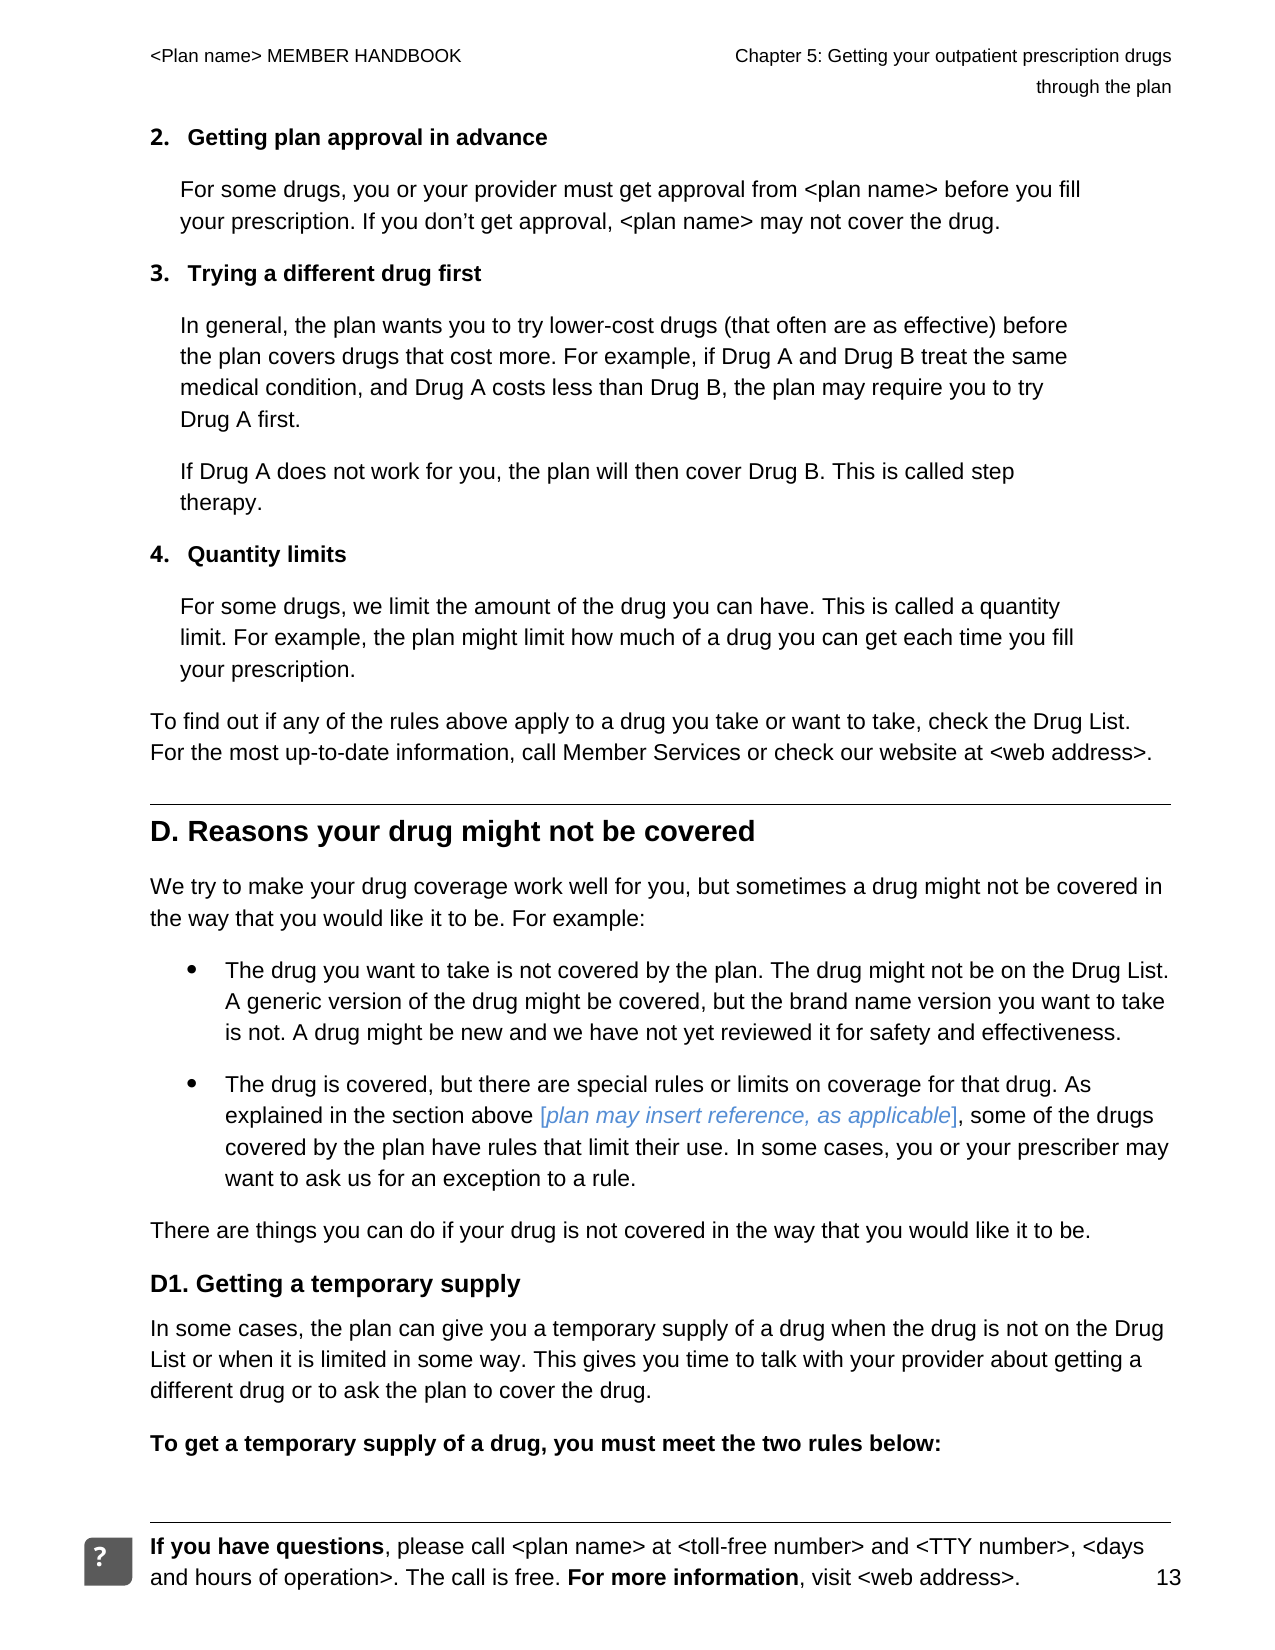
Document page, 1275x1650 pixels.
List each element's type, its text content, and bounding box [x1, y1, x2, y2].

text In some cases, the plan can give you a temporary supply of a drug when the drug is not on the Drug List or when it is limited in some way. This gives you time to talk with your provider about getting a different drug or to ask the plan to cover the drug. [150, 1311, 1171, 1405]
text To find out if any of the rules above apply to a drug you take or want to take, check the Drug List. For the most up-to-date information, call Member Services or check our website at <web address>. [150, 704, 1171, 767]
text For some drugs, we limit the amount of the drug you can have. This is called a quantity limit. For example, the plan might limit how much of a drug you can get each time you fill your prescription. [180, 589, 1096, 683]
text The drug is covered, but there are special rules or limits on coverage for that drug. As explained in the section above [plan may insert reference, as applicable], some of the drugs covered by the plan have rules that limit their use. In some cases, you or your prescriber may want to ask us for an exception to a rule. [187, 1068, 1171, 1193]
text In general, the plan wants you to try lower-cost drugs (that often are as effective) before the plan covers drugs that cost more. For example, if Drug A and Drug B treat the same medical condition, and Drug A costs less than Drug B, the plan may require you to try Drug A first. [180, 308, 1096, 433]
list Getting plan approval in advance [150, 121, 1096, 152]
list Quantity limits [150, 537, 1096, 569]
subtitle D1. Getting a temporary supply [150, 1266, 1096, 1299]
text To get a temporary supply of a drug, you must meet the two rules below: [150, 1426, 1171, 1457]
text There are things you can do if your drug is not covered in the way that you would like it to be. [150, 1213, 1171, 1245]
subtitle Reasons your drug might not be covered [150, 805, 1171, 849]
text For some drugs, you or your provider must get approval from <plan name> before you fill your prescription. If you don’t get approval, <plan name> may not cover the drug. [180, 173, 1096, 235]
text If Drug A does not work for you, the plan will then cover Drug B. This is called step therapy. [180, 454, 1096, 517]
text The drug you want to take is not covered by the plan. The drug might not be on the Drug List. A generic version of the drug might be covered, but the brand name version you want to take is not. A drug might be new and we have not yet reviewed it for safety and effectiveness. [187, 953, 1171, 1047]
text We try to make your drug coverage work well for you, but sometimes a drug might not be covered in the way that you would like it to be. For example: [150, 870, 1171, 932]
list Trying a different drug first [150, 256, 1096, 287]
